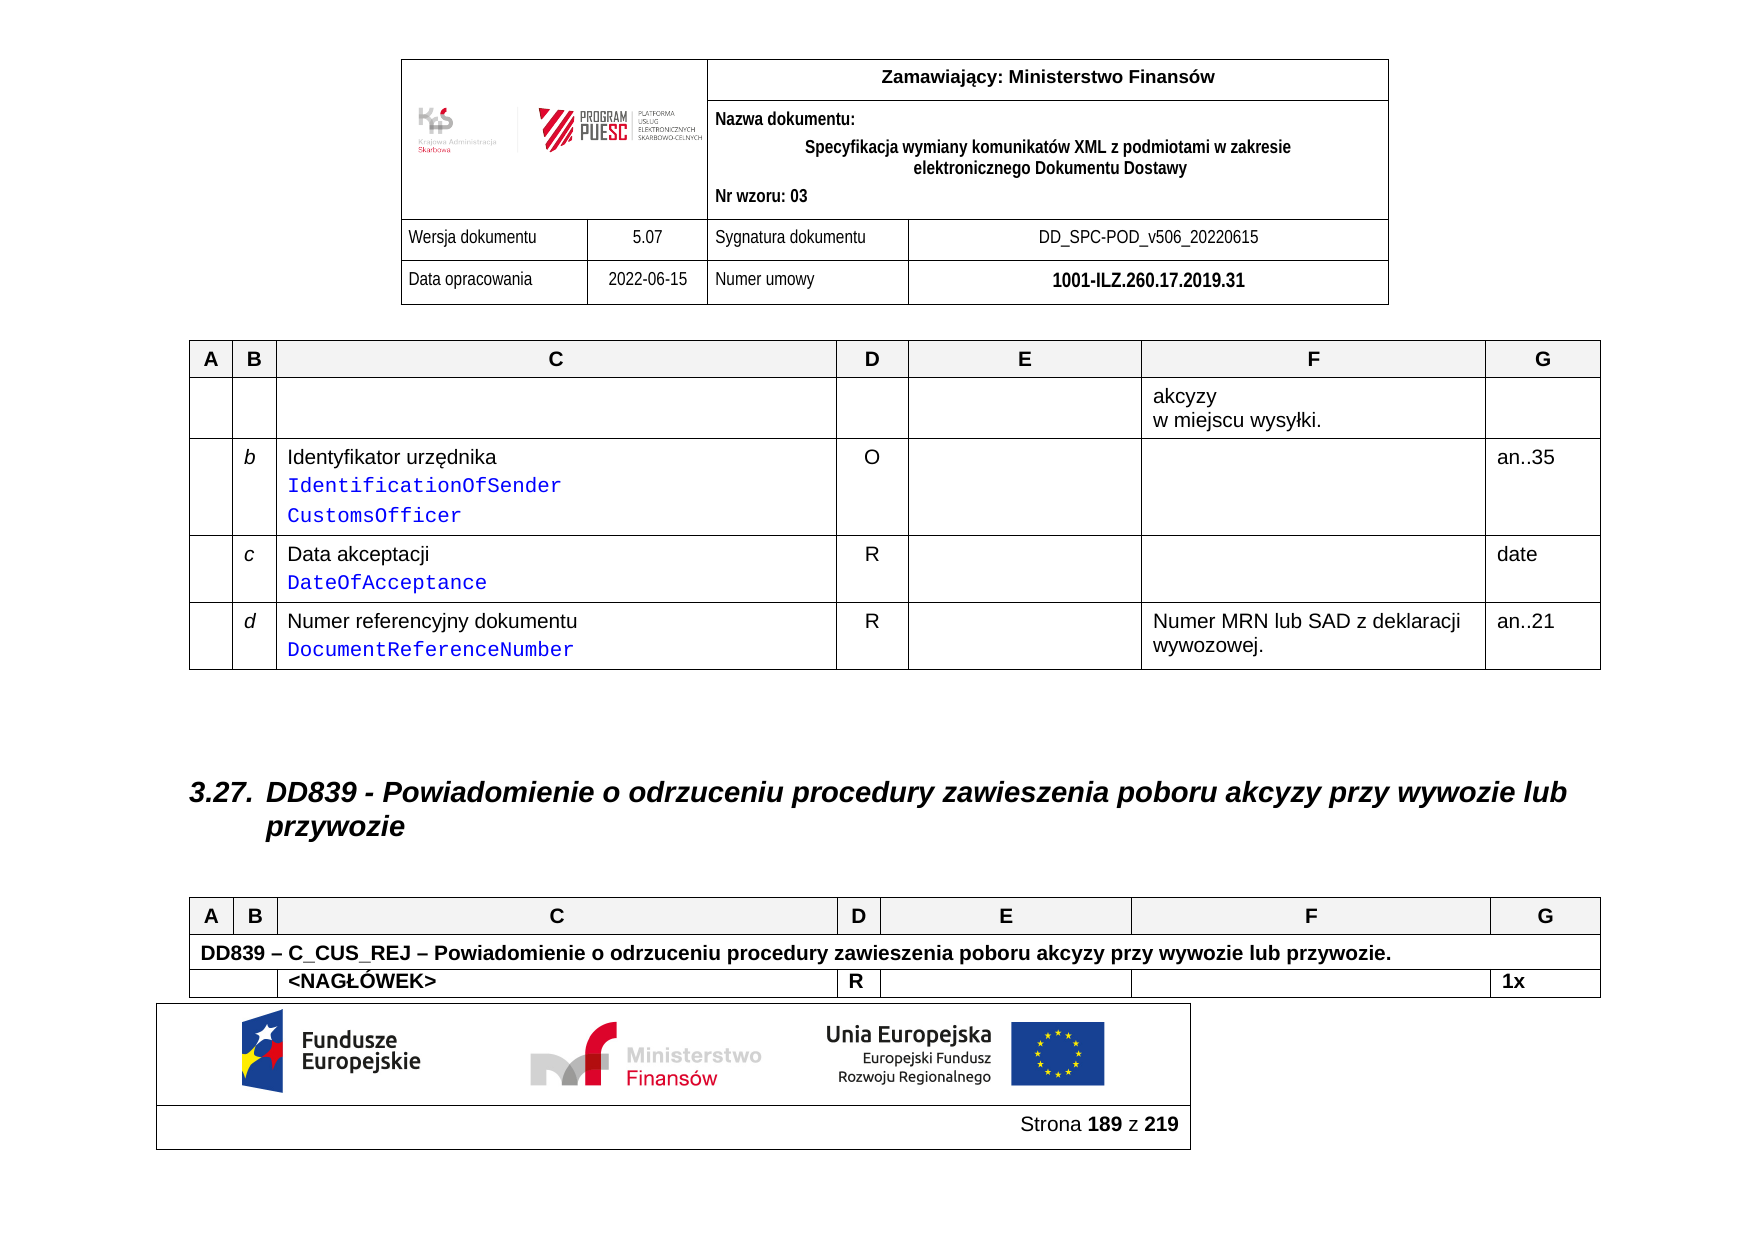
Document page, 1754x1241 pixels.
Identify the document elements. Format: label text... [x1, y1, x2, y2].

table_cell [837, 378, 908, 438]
picture [408, 97, 702, 163]
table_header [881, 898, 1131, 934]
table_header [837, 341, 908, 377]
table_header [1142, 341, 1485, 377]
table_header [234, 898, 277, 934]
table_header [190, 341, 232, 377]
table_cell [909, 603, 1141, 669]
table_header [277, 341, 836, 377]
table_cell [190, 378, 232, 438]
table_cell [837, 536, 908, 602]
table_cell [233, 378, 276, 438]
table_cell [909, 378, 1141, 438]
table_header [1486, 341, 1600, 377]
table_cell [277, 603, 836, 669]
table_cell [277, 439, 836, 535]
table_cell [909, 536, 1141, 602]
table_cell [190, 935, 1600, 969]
picture [242, 1009, 1105, 1093]
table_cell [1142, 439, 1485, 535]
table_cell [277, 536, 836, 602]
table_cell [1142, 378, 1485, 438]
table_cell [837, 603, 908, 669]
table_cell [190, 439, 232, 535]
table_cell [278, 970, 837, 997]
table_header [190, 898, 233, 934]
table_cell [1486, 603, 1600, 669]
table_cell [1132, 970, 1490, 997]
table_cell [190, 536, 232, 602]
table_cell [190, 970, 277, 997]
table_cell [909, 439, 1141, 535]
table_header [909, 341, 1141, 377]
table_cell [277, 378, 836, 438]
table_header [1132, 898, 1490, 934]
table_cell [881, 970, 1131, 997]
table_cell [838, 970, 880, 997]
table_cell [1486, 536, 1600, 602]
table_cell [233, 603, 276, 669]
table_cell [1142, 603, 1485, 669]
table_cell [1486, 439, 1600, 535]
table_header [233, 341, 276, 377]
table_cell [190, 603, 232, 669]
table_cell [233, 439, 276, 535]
text DD839 - Powiadomienie o odrzuceniu procedury zawieszenia poboru akcyzy przy wywozie lub przywozie [189, 776, 1600, 843]
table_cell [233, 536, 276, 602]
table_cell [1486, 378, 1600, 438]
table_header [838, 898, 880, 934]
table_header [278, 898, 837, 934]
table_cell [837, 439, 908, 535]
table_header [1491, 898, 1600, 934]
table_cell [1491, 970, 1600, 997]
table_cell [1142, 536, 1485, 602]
